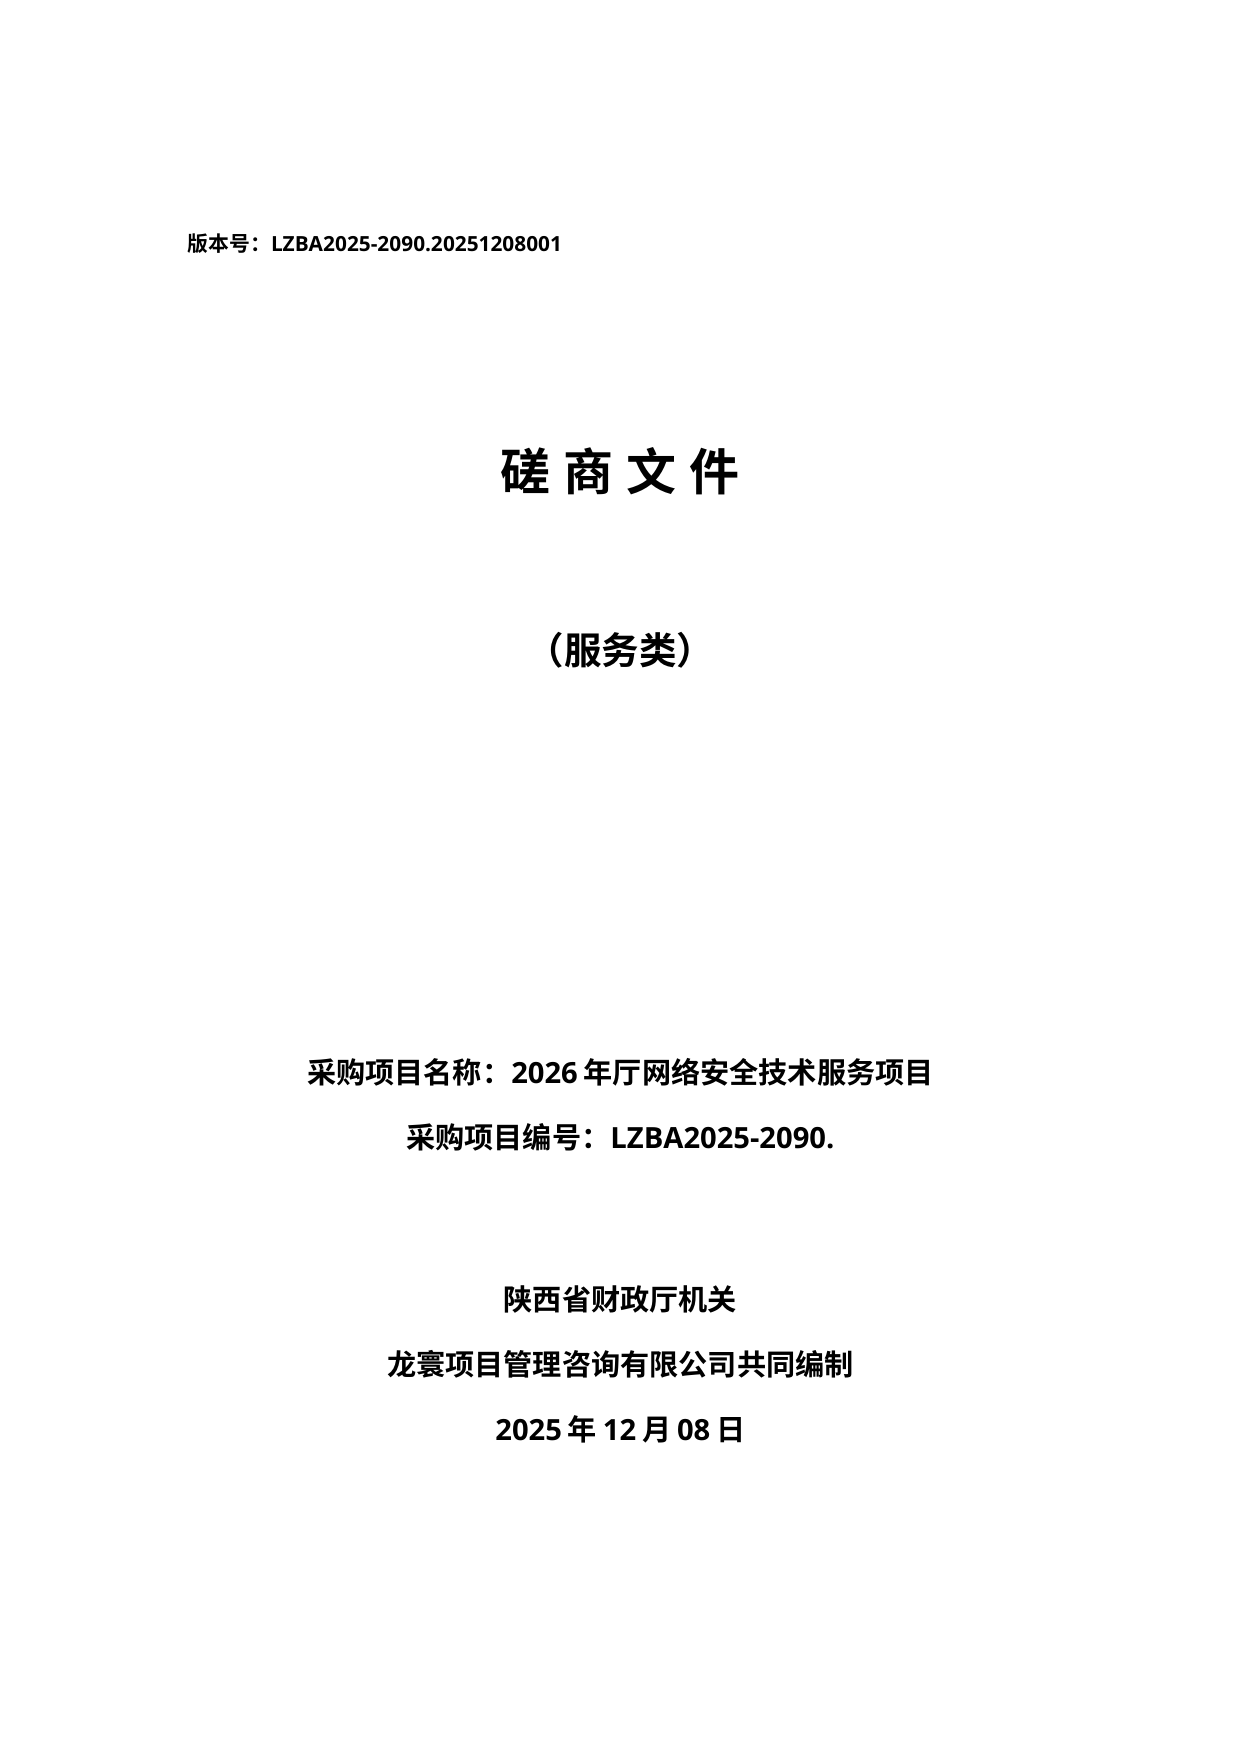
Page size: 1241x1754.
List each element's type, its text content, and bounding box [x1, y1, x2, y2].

text 2025年12月08日 [187, 1397, 1053, 1462]
text 龙寰项目管理咨询有限公司共同编制 [187, 1332, 1053, 1397]
text 版本号：LZBA2025-2090.20251208001 [187, 227, 1053, 422]
text 磋 商 文 件 [187, 422, 1053, 617]
text 采购项目名称：2026年厅网络安全技术服务项目 [187, 1039, 1053, 1104]
text 采购项目编号：LZBA2025-2090. [187, 1104, 1053, 1267]
text （服务类） [187, 617, 1053, 1039]
text 陕西省财政厅机关 [187, 1267, 1053, 1332]
